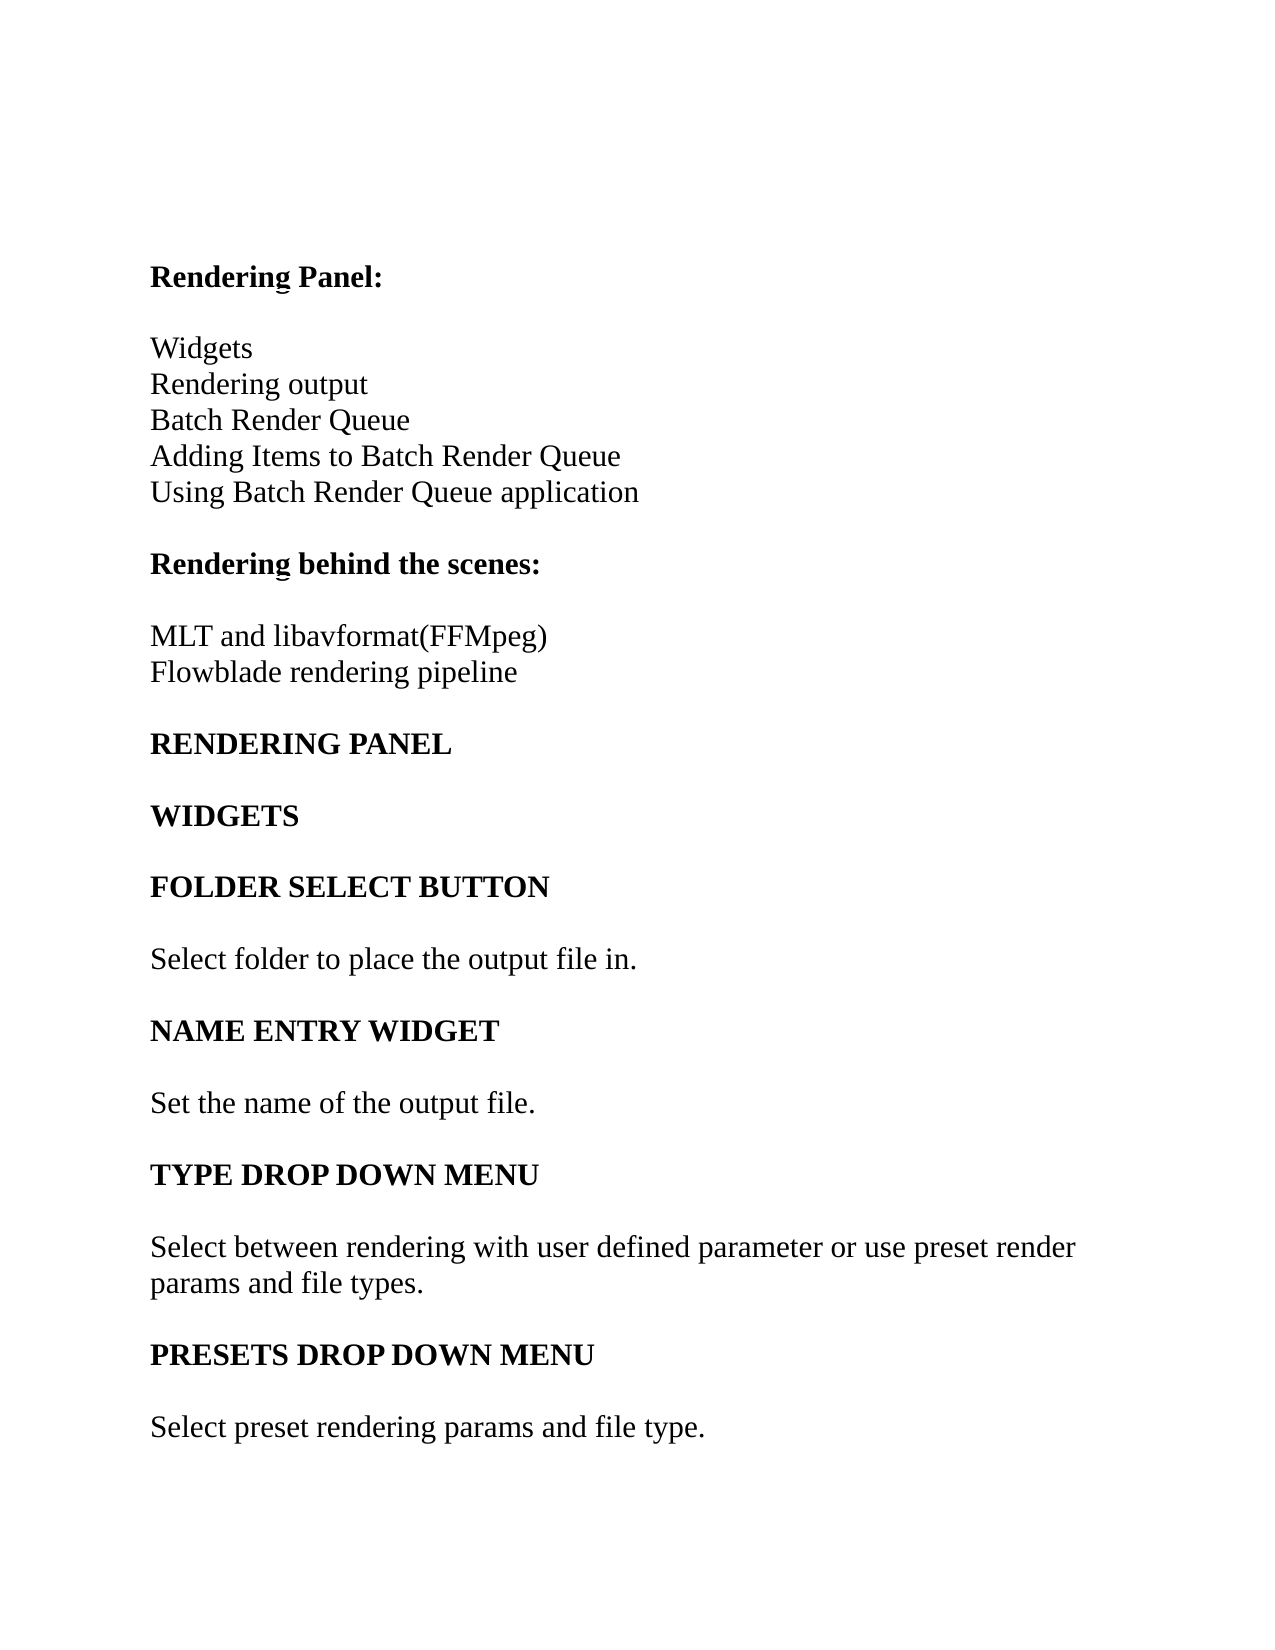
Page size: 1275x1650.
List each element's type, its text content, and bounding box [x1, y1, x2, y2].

text RENDERING PANEL [150, 725, 1125, 761]
text Adding Items to Batch Render Queue [150, 437, 1125, 473]
text Select between rendering with user defined parameter or use preset render params and file types. [150, 1228, 1125, 1300]
text Using Batch Render Queue application [150, 473, 1125, 509]
text Set the name of the output file. [150, 1084, 1125, 1120]
text NAME ENTRY WIDGET [150, 1012, 1125, 1048]
text Rendering Panel: [150, 258, 1125, 294]
text MLT and libavformat(FFMpeg) [150, 617, 1125, 653]
text PRESETS DROP DOWN MENU [150, 1336, 1125, 1372]
text Rendering behind the scenes: [150, 545, 1125, 581]
text Rendering output [150, 366, 1125, 402]
text Select folder to place the output file in. [150, 941, 1125, 977]
text TYPE DROP DOWN MENU [150, 1156, 1125, 1192]
text Flowblade rendering pipeline [150, 653, 1125, 689]
text FOLDER SELECT BUTTON [150, 869, 1125, 905]
text Batch Render Queue [150, 402, 1125, 437]
text WIDGETS [150, 797, 1125, 833]
text Select preset rendering params and file type. [150, 1408, 1125, 1444]
text Widgets [150, 330, 1125, 366]
